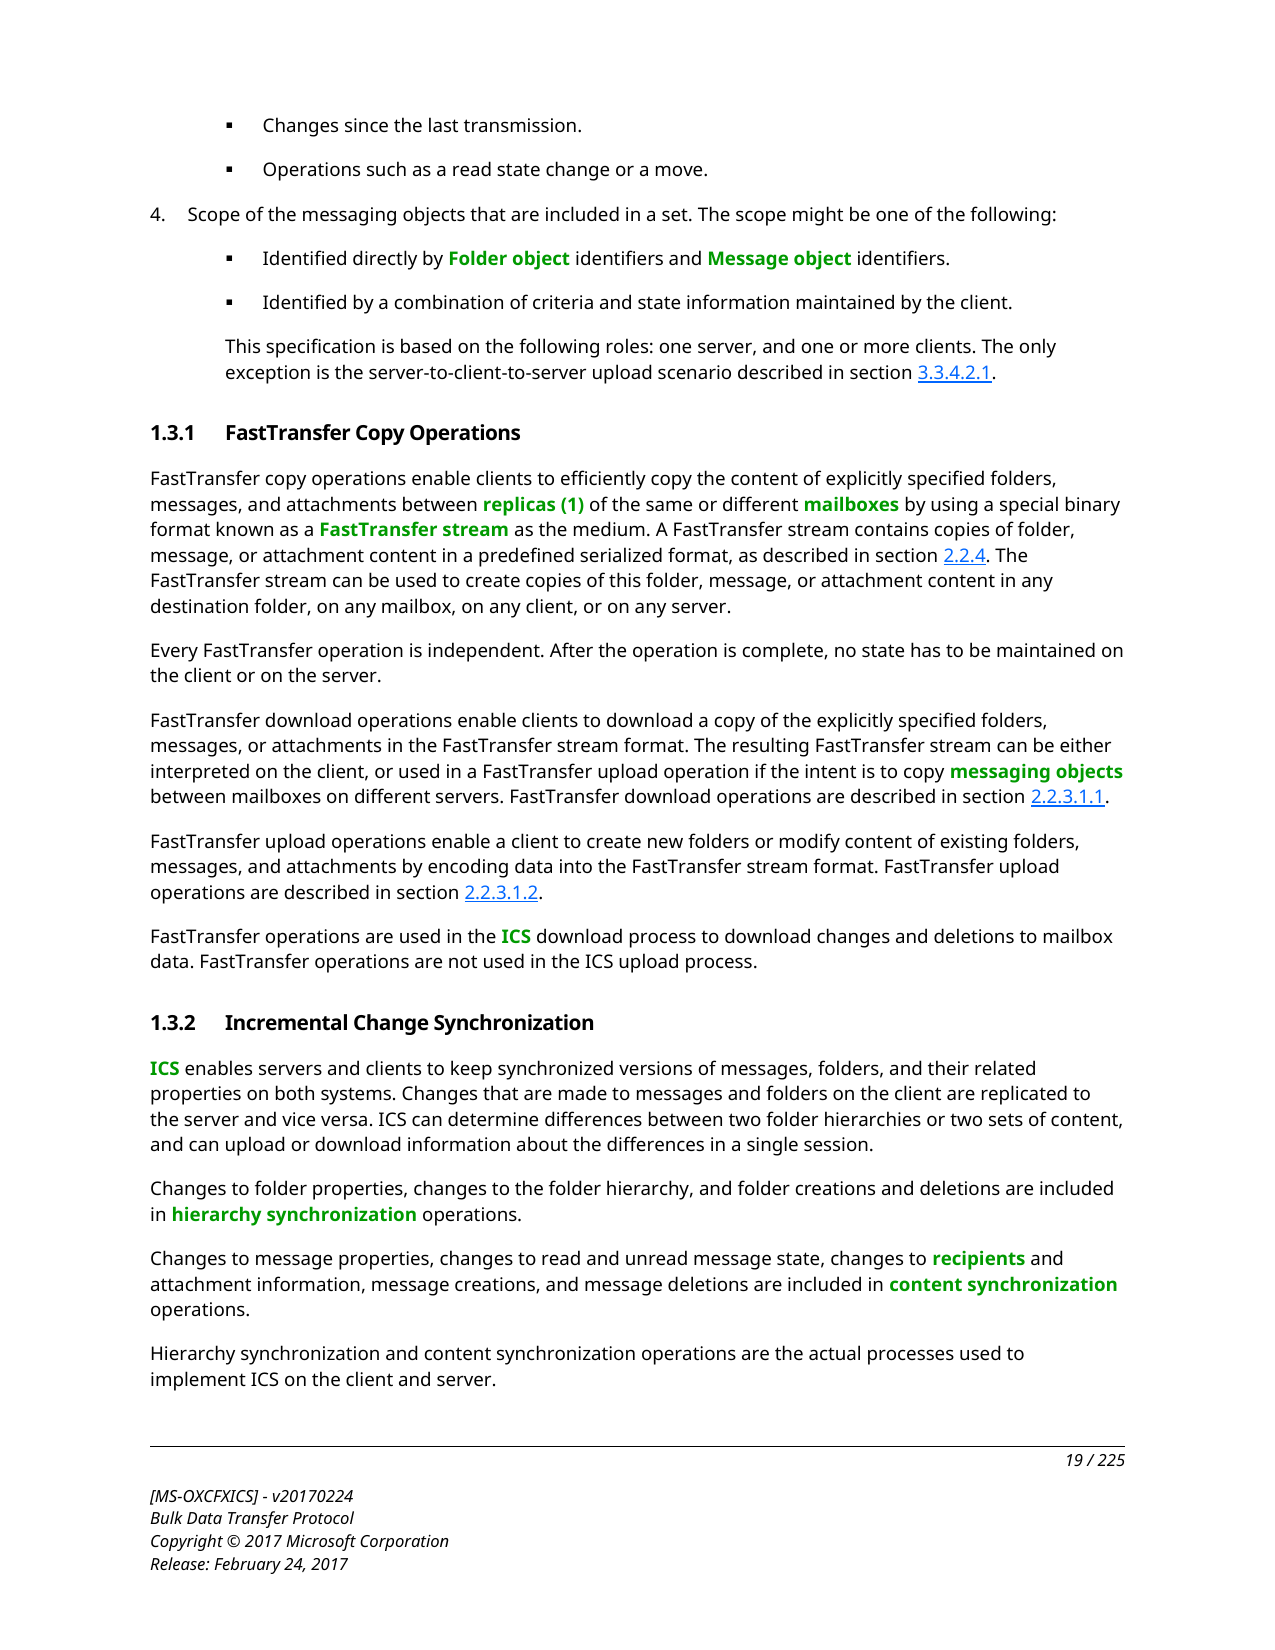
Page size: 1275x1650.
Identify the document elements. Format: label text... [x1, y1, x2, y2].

text FastTransfer copy operations enable clients to efficiently copy the content of explicitly specified folders, messages, and attachments between replicas (1) of the same or different mailboxes by using a special binary format known as a FastTransfer stream as the medium. A FastTransfer stream contains copies of folder, message, or attachment content in a predefined serialized format, as described in section 2.2.4. The FastTransfer stream can be used to create copies of this folder, message, or attachment content in any destination folder, on any mailbox, on any client, or on any server. [150, 465, 1125, 618]
list Identified directly by Folder object identifiers and Message object identifiers. [225, 245, 1125, 271]
text Every FastTransfer operation is independent. After the operation is complete, no state has to be maintained on the client or on the server. [150, 637, 1125, 688]
list Identified by a combination of criteria and state information maintained by the client. [225, 289, 1125, 315]
text This specification is based on the following roles: one server, and one or more clients. The only exception is the server-to-client-to-server upload scenario described in section 3.3.4.2.1. [225, 334, 1125, 385]
text ICS enables servers and clients to keep synchronized versions of messages, folders, and their related properties on both systems. Changes that are made to messages and folders on the client are replicated to the server and vice versa. ICS can determine differences between two folder hierarchies or two sets of content, and can upload or download information about the differences in a single session. [150, 1055, 1125, 1157]
text FastTransfer operations are used in the ICS download process to download changes and deletions to mailbox data. FastTransfer operations are not used in the ICS upload process. [150, 923, 1125, 974]
text FastTransfer upload operations enable a client to create new folders or modify content of existing folders, messages, and attachments by encoding data into the FastTransfer stream format. FastTransfer upload operations are described in section 2.2.3.1.2. [150, 828, 1125, 904]
list Changes since the last transmission. [225, 112, 1125, 138]
text Changes to folder properties, changes to the folder hierarchy, and folder creations and deletions are included in hierarchy synchronization operations. [150, 1176, 1125, 1227]
subtitle FastTransfer Copy Operations [150, 418, 1125, 447]
text Changes to message properties, changes to read and unread message state, changes to recipients and attachment information, message creations, and message deletions are included in content synchronization operations. [150, 1245, 1125, 1322]
text Hierarchy synchronization and content synchronization operations are the actual processes used to implement ICS on the client and server. [150, 1341, 1125, 1392]
subtitle Incremental Change Synchronization [150, 1008, 1125, 1036]
list Scope of the messaging objects that are included in a set. The scope might be one of the following: [150, 201, 1125, 227]
list Operations such as a read state change or a move. [225, 157, 1125, 182]
text FastTransfer download operations enable clients to download a copy of the explicitly specified folders, messages, or attachments in the FastTransfer stream format. The resulting FastTransfer stream can be either interpreted on the client, or used in a FastTransfer upload operation if the intent is to copy messaging objects between mailboxes on different servers. FastTransfer download operations are described in section 2.2.3.1.1. [150, 707, 1125, 809]
